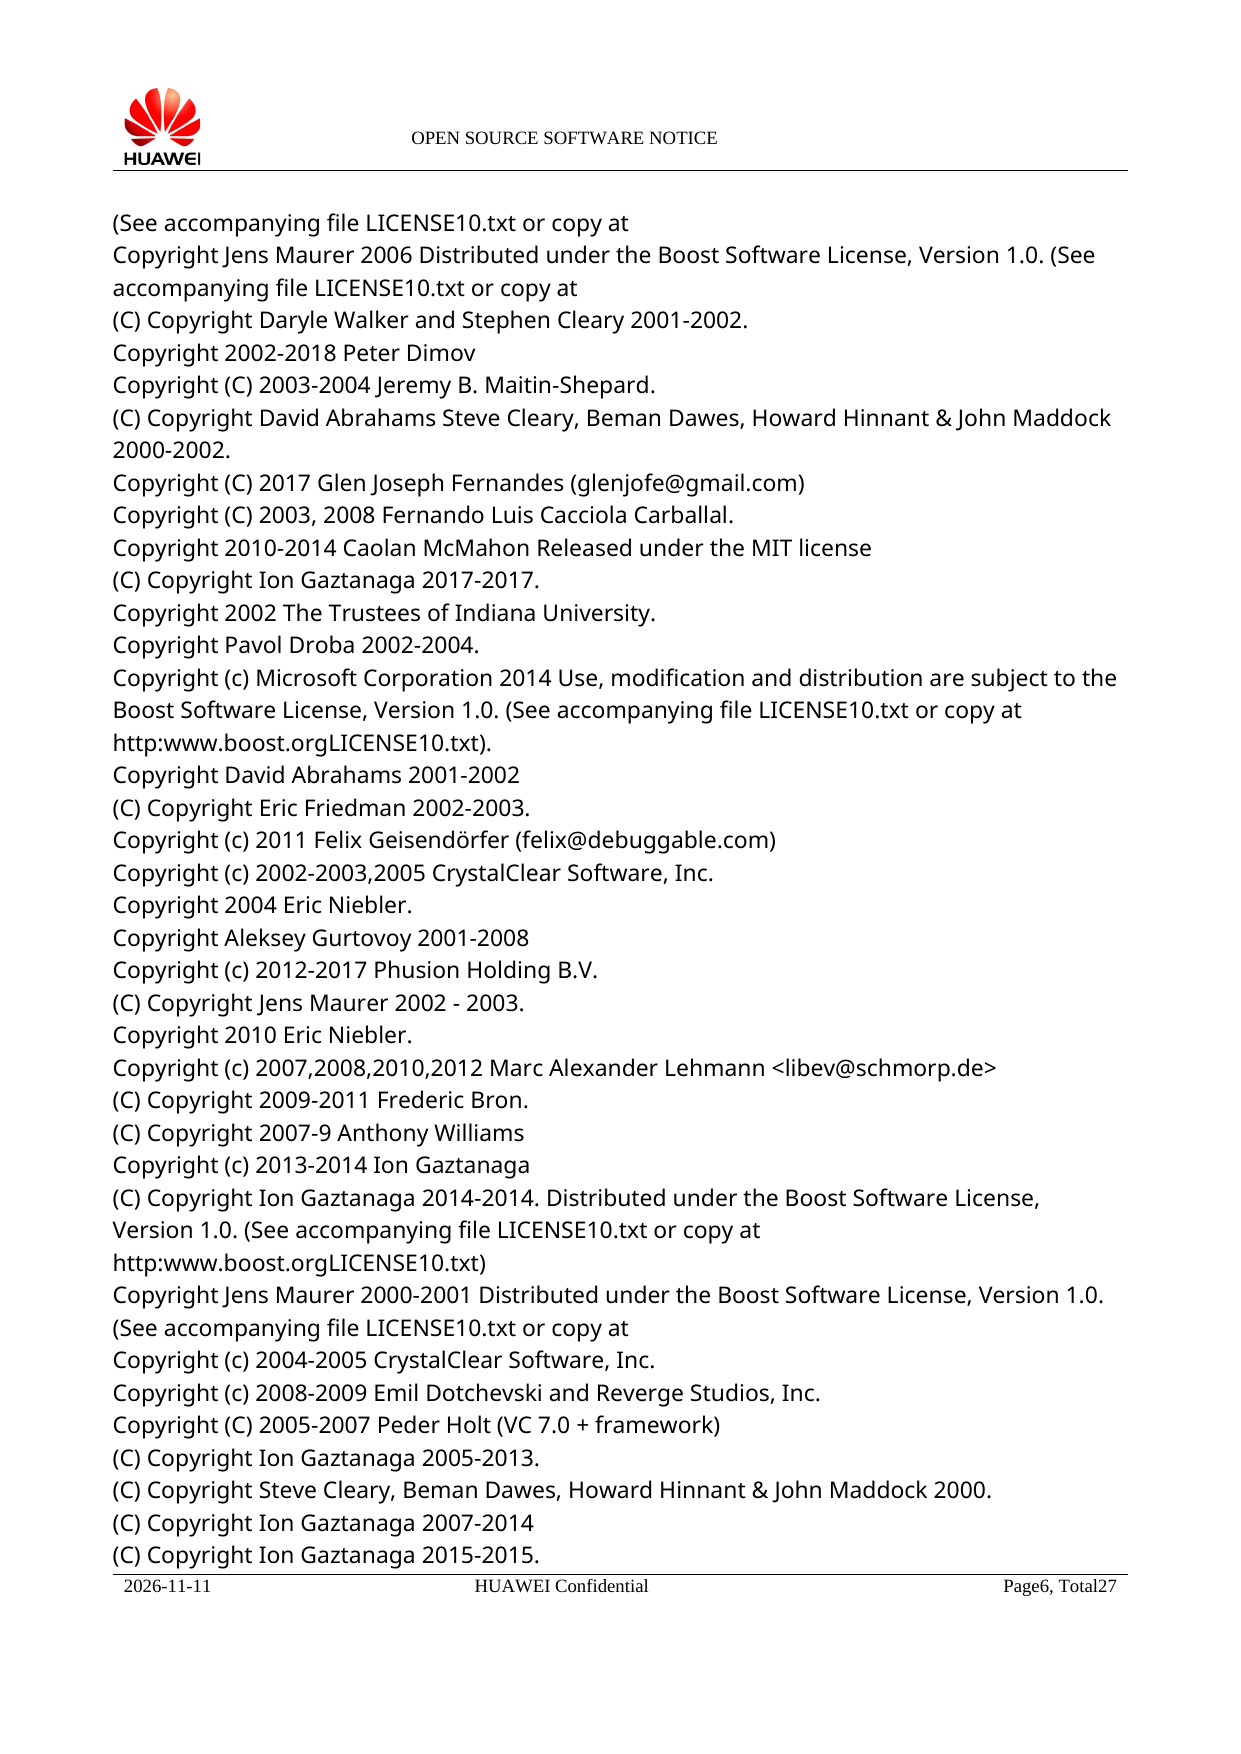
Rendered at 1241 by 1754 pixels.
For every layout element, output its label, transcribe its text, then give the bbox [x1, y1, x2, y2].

picture [124, 88, 201, 165]
